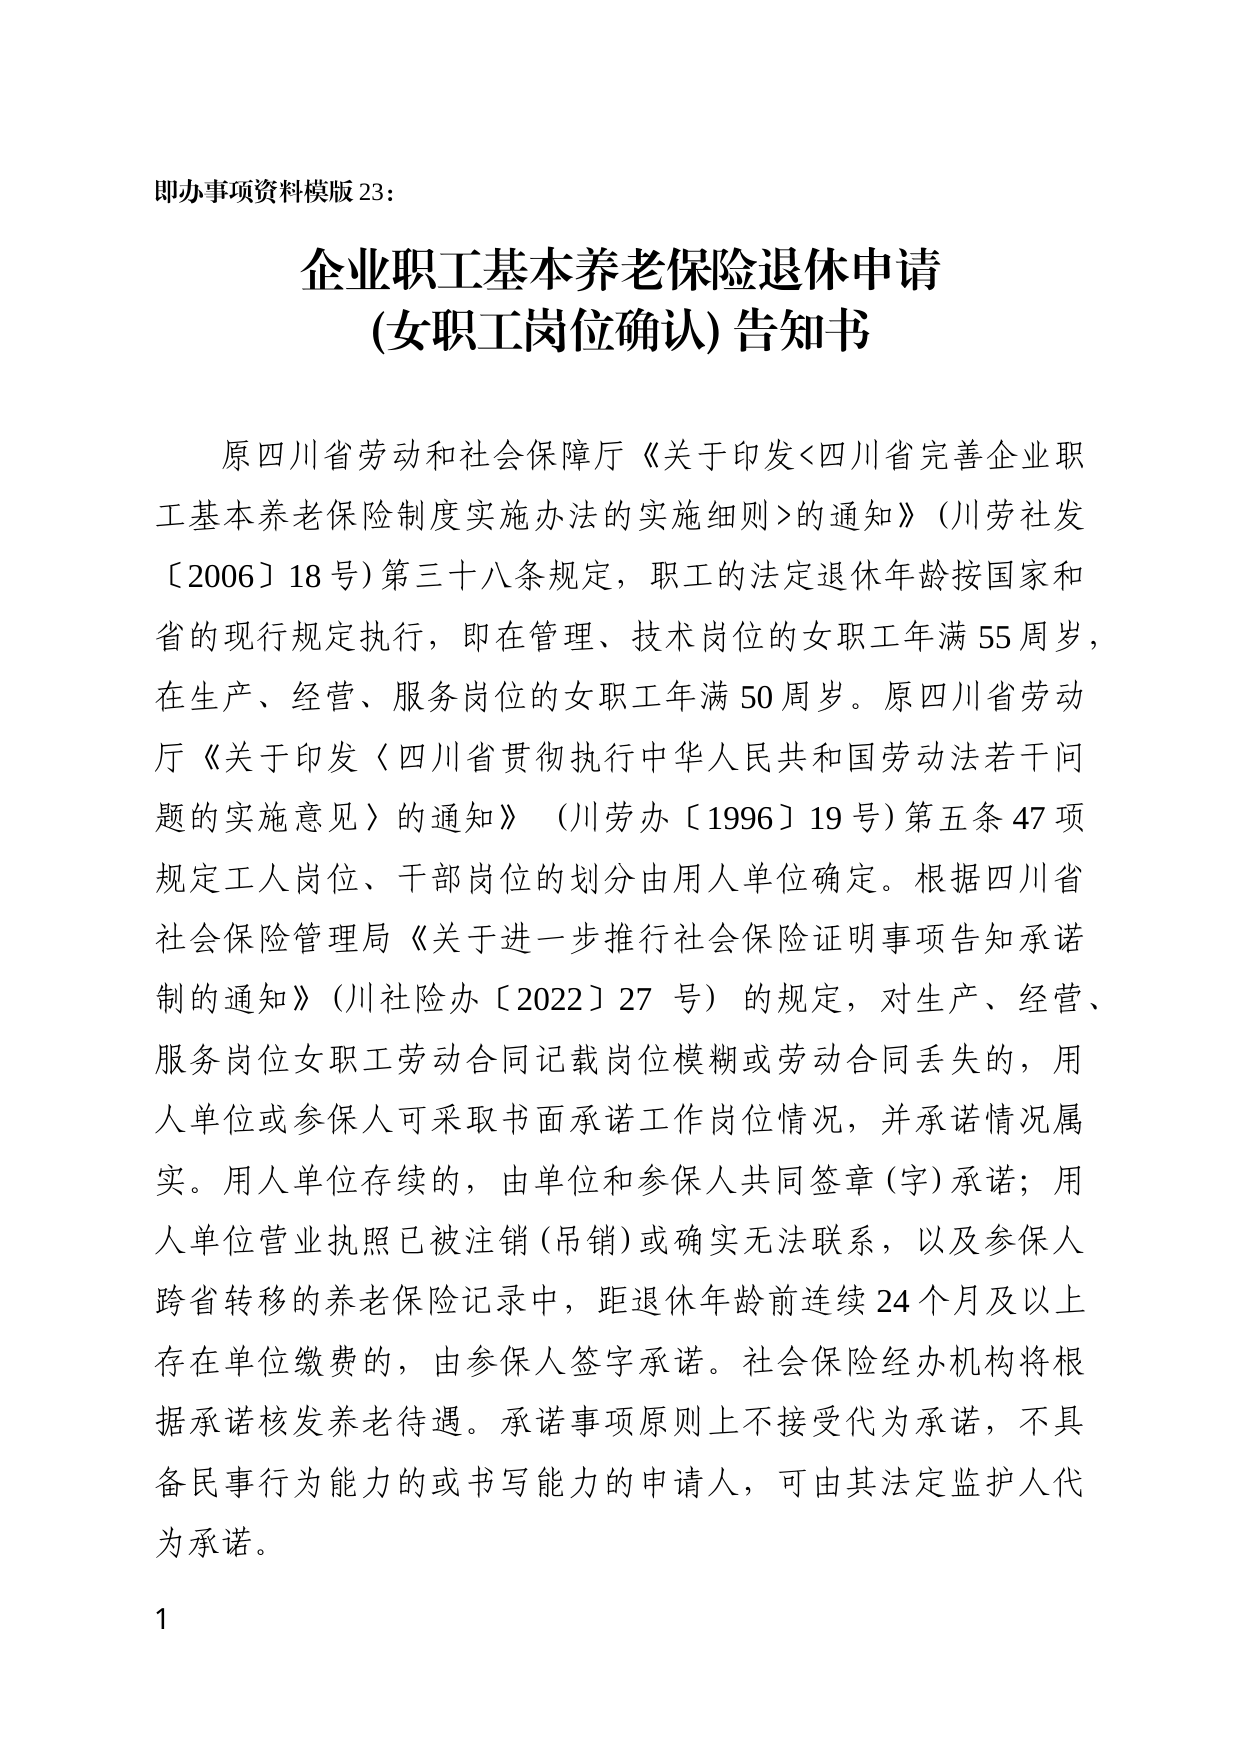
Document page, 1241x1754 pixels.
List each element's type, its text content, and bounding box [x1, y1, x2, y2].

text (女职工岗位确认) 告知书 [153, 298, 1087, 358]
text 原四川省劳动和社会保障厅《关于印发<四川省完善企业职 工基本养老保险制度实施办法的实施细则>的通知》(川劳社发〔2006〕18号)第三十八条规定，职工的法定退休年龄按国家和省的现行规定执行，即在管理、技术岗位的女职工年满55周岁，在生产、经营、服务岗位的女职工年满50周岁。原四川省劳动厅《关于印发〈四川省贯彻执行中华人民共和国劳动法若干问题的实施意见〉的通知》 (川劳办〔1996〕19号)第五条47项规定工人岗位、干部岗位的划分由用人单位确定。根据四川省社会保险管理局《关于进一步推行社会保险证明事项告知承诺制的通知》(川社险办〔2022〕27 号) 的规定，对生产、经营、服务岗位女职工劳动合同记载岗位模糊或劳动合同丢失的，用人单位或参保人可采取书面承诺工作岗位情况，并承诺情况属实。用人单位存续的，由单位和参保人共同签章(字)承诺；用人单位营业执照已被注销(吊销)或确实无法联系，以及参保人跨省转移的养老保险记录中，距退休年龄前连续24个月及以上存在单位缴费的，由参保人签字承诺。社会保险经办机构将根据承诺核发养老待遇。承诺事项原则上不接受代为承诺，不具备民事行为能力的或书写能力的申请人，可由其法定监护人代为承诺。 [153, 419, 1087, 1567]
text 企业职工基本养老保险退休申请 [153, 237, 1087, 298]
text 即办事项资料模版23： [153, 177, 1087, 208]
